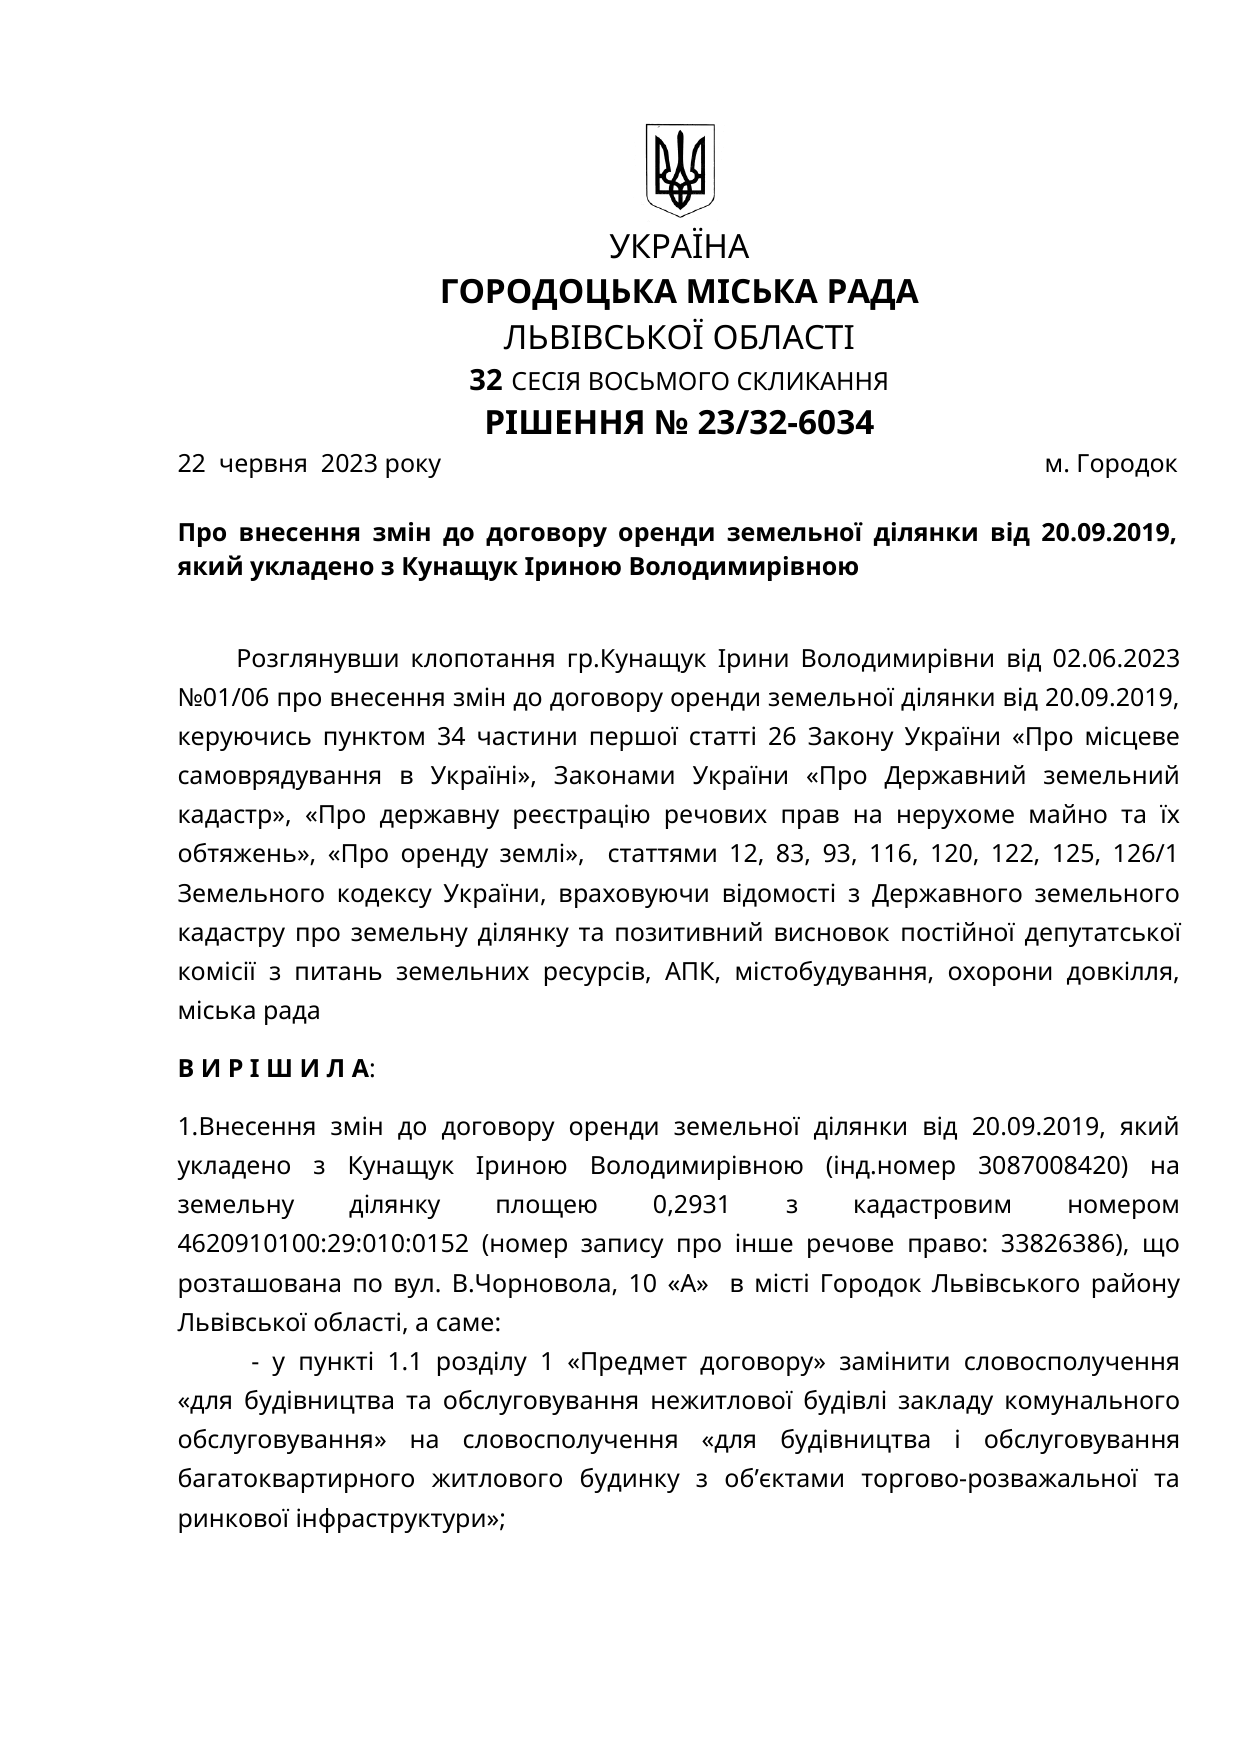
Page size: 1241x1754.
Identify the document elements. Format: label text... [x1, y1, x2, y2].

text ГОРОДОЦЬКА МІСЬКА РАДА [177, 268, 1181, 313]
text 32 сесія восьмого скликання [177, 359, 1181, 398]
text УКРАЇНА [177, 223, 1181, 268]
text 22 червня 2023 року м. Городок [177, 446, 1181, 480]
text Розглянувши клопотання гр.Кунащук Ірини Володимирівни від 02.06.2023 №01/06 про внесення змін до договору оренди земельної ділянки від 20.09.2019, керуючись пунктом 34 частини першої статті 26 Закону України «Про місцеве самоврядування в Україні», Законами України «Про Державний земельний кадастр», «Про державну реєстрацію речових прав на нерухоме майно та їх обтяжень», «Про оренду землі», статтями 12, 83, 93, 116, 120, 122, 125, 126/1 Земельного кодексу України, враховуючи відомості з Державного земельного кадастру про земельну ділянку та позитивний висновок постійної депутатської комісії з питань земельних ресурсів, АПК, містобудування, охорони довкілля, міська рада [177, 640, 1181, 1027]
text РІШЕННЯ № 23/32-6034 [177, 398, 1181, 444]
text 1.Внесення змін до договору оренди земельної ділянки від 20.09.2019, який укладено з Кунащук Іриною Володимирівною (інд.номер 3087008420) на земельну ділянку площею 0,2931 з кадастровим номером 4620910100:29:010:0152 (номер запису про інше речове право: 33826386), що розташована по вул. В.Чорновола, 10 «А» в місті Городок Львівського району Львівської області, а саме: [177, 1109, 1181, 1338]
text ЛЬВІВСЬКОЇ ОБЛАСТІ [177, 313, 1181, 359]
text В И Р І Ш И Л А: [177, 1051, 1181, 1085]
picture [633, 118, 726, 222]
text Про внесення змін до договору оренди земельної ділянки від 20.09.2019, який укладено з Кунащук Іриною Володимирівною [177, 514, 1178, 582]
text - у пункті 1.1 розділу 1 «Предмет договору» замінити словосполучення «для будівництва та обслуговування нежитлової будівлі закладу комунального обслуговування» на словосполучення «для будівництва і обслуговування багатоквартирного житлового будинку з об’єктами торгово-розважальної та ринкової інфраструктури»; [177, 1344, 1181, 1534]
